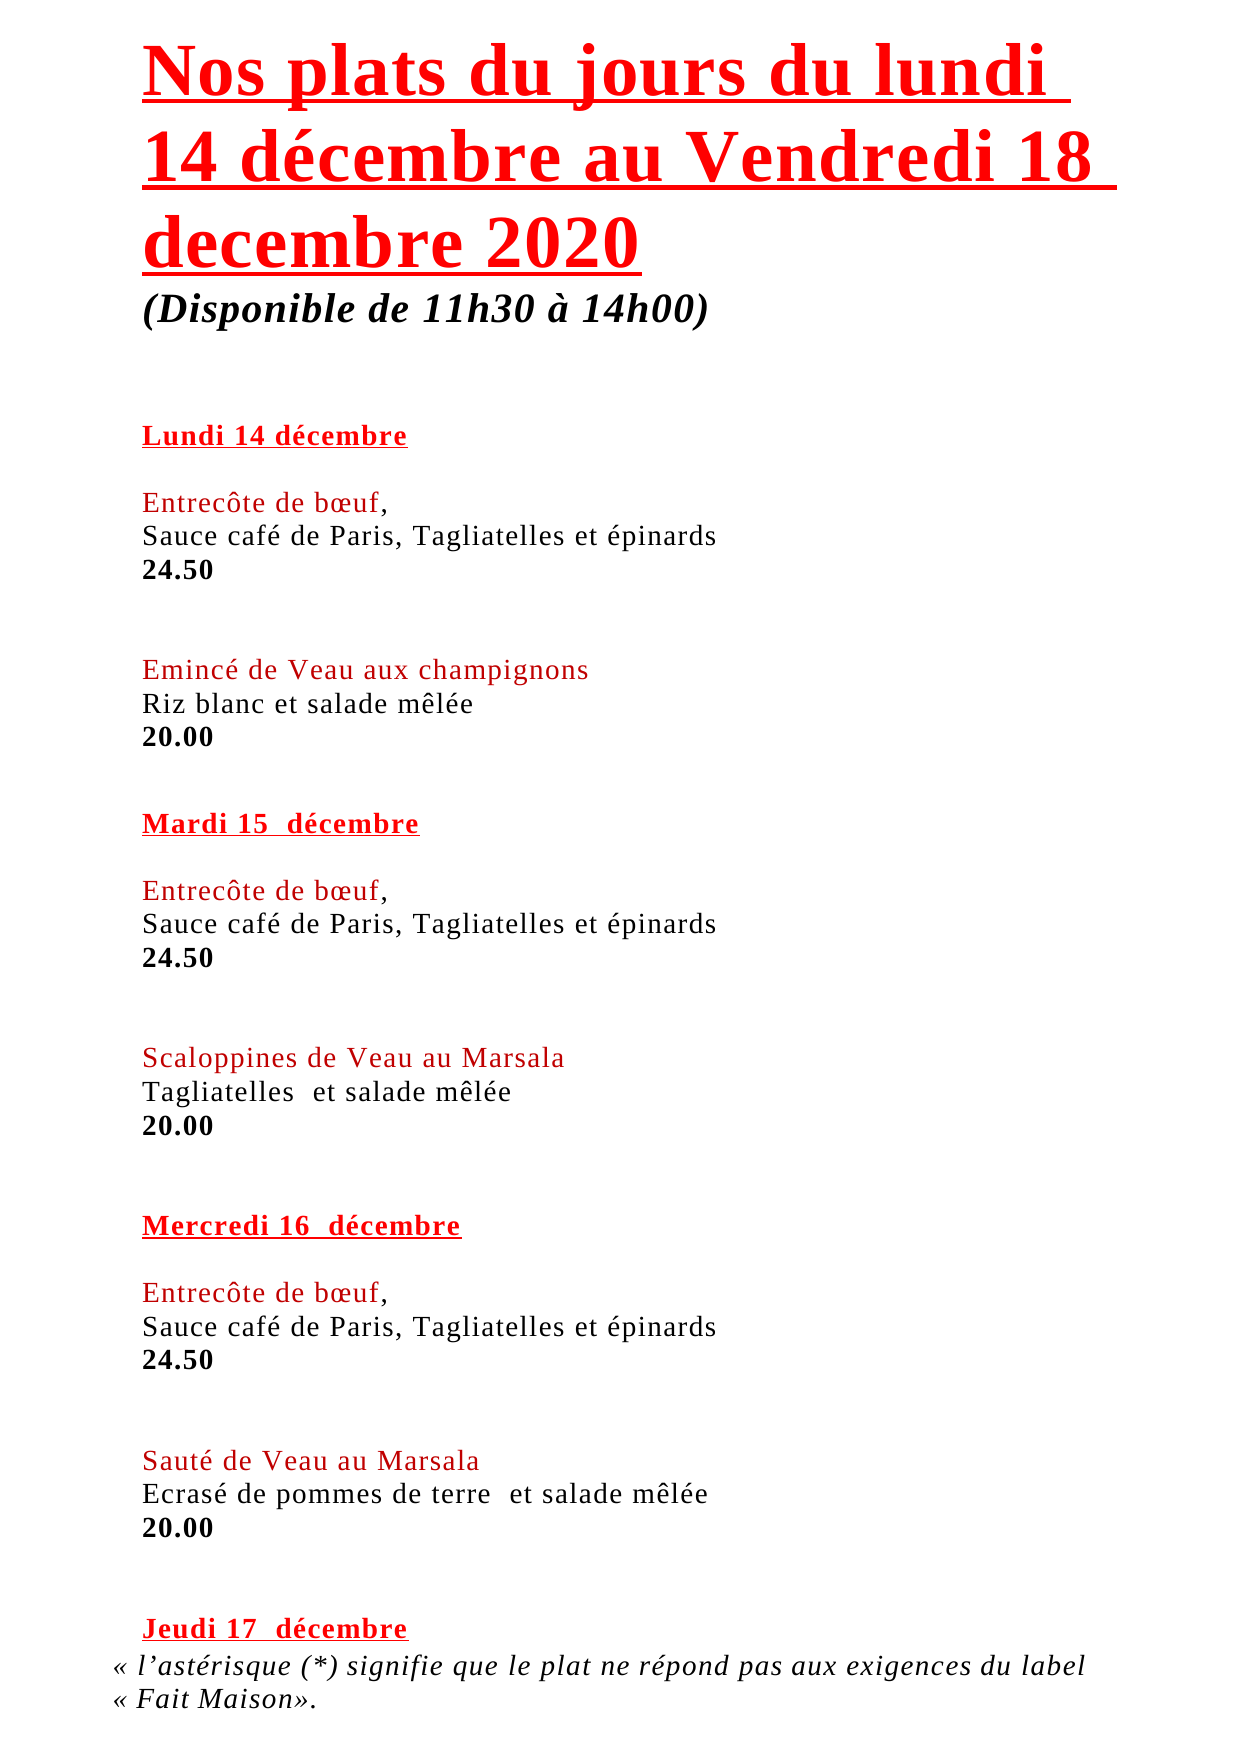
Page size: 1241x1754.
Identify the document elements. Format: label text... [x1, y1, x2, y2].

text Mardi 15 décembre [142, 806, 1137, 839]
text Scaloppines de Veau au Marsala [142, 1041, 1137, 1074]
text Mercredi 16 décembre [142, 1208, 1137, 1242]
text Ecrasé de pommes de terre et salade mêlée [142, 1477, 1137, 1510]
text 20.00 [142, 1108, 1137, 1141]
text 24.50 [142, 1342, 1137, 1376]
text Riz blanc et salade mêlée [142, 686, 1137, 719]
text Jeudi 17 décembre [142, 1611, 1137, 1644]
text Entrecôte de bœuf, [142, 873, 1137, 906]
text 20.00 [142, 1510, 1137, 1544]
text Sauté de Veau au Marsala [142, 1443, 1137, 1477]
text Tagliatelles et salade mêlée [142, 1074, 1137, 1108]
text Nos plats du jours du lundi 14 décembre au Vendredi 18 decembre 2020 [142, 25, 1137, 283]
text 24.50 [142, 552, 1137, 585]
text Lundi 14 décembre [142, 418, 1137, 451]
text Sauce café de Paris, Tagliatelles et épinards [142, 518, 1137, 552]
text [142, 1309, 1137, 1342]
text 20.00 [142, 719, 1137, 753]
text Sauce café de Paris, Tagliatelles et épinards [142, 906, 1137, 940]
text Entrecôte de bœuf, [142, 1275, 1137, 1309]
text Emincé de Veau aux champignons [142, 652, 1137, 686]
text Entrecôte de bœuf, [142, 485, 1137, 518]
text 24.50 [142, 940, 1137, 973]
text (Disponible de 11h30 à 14h00) [142, 283, 1137, 331]
